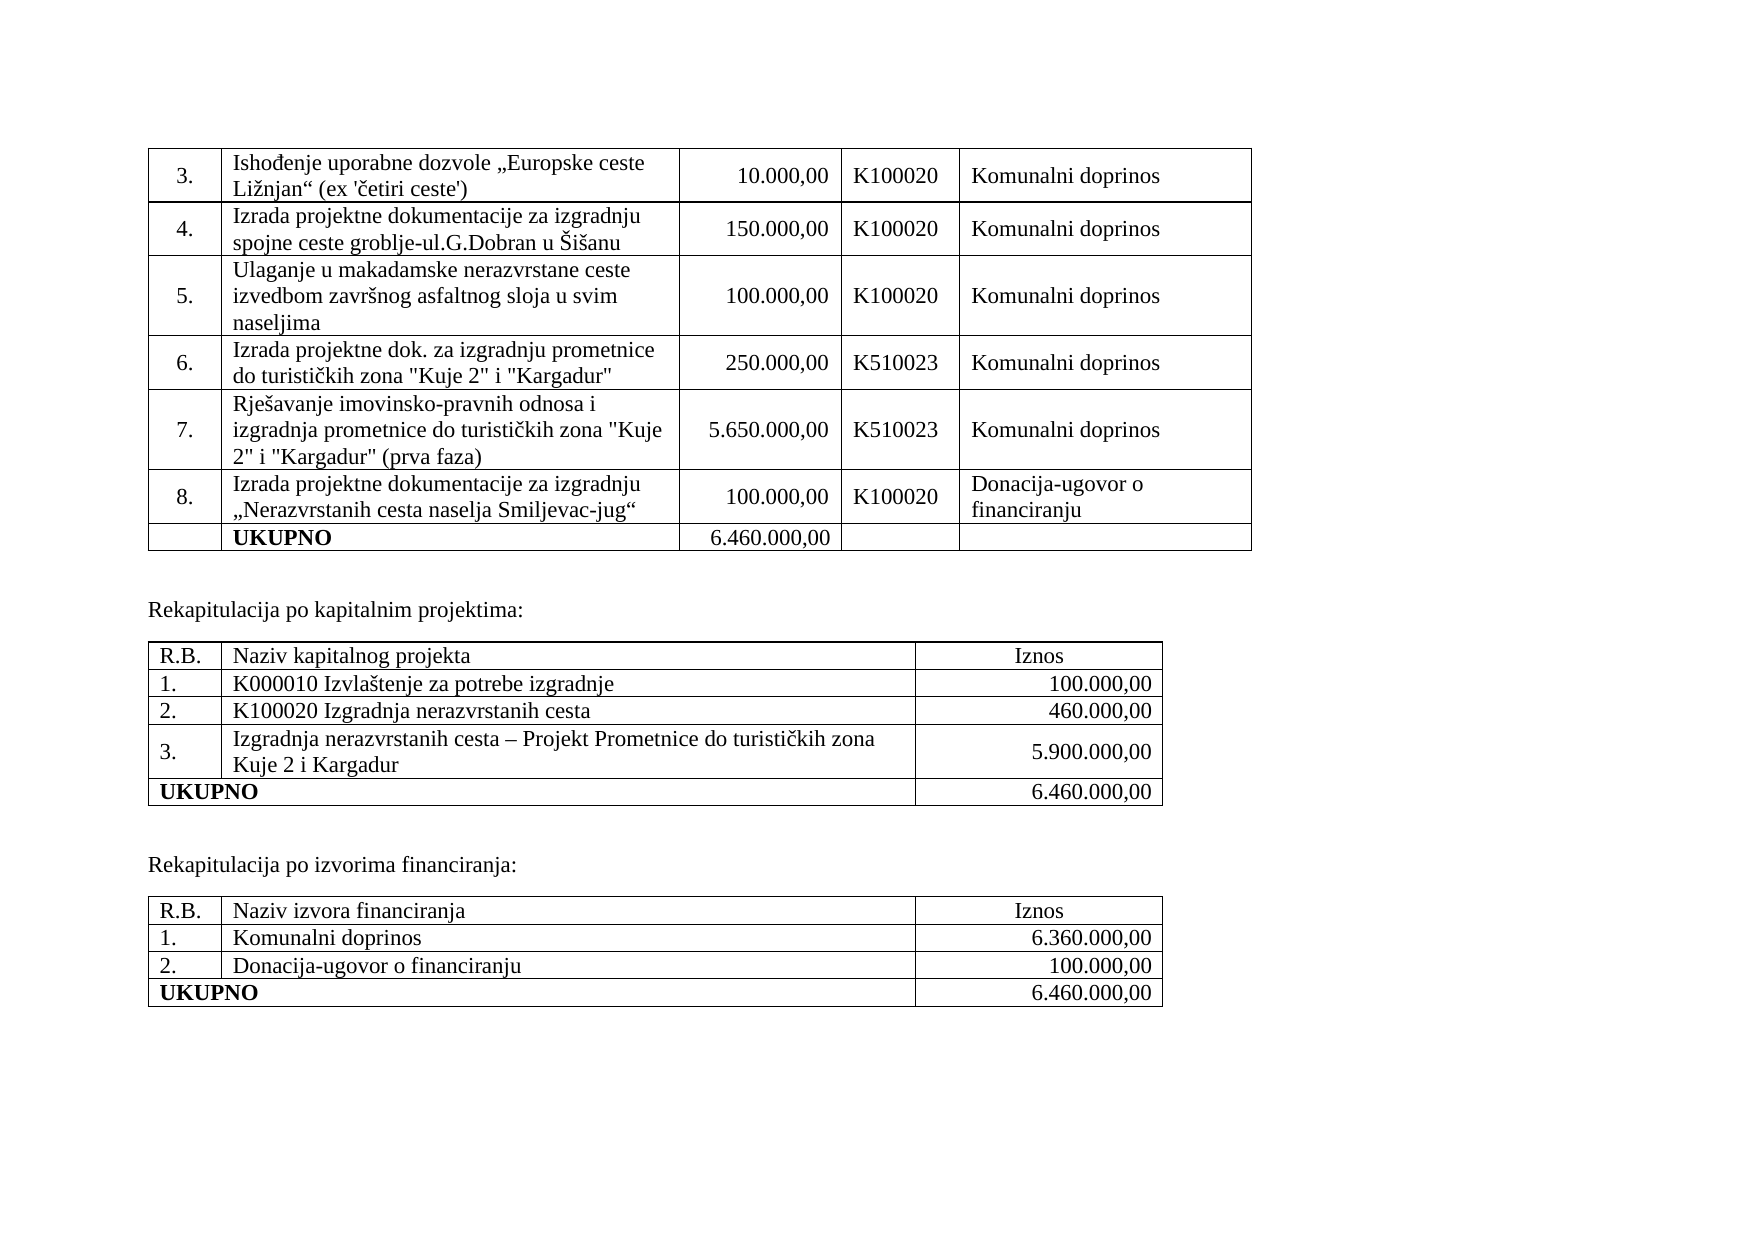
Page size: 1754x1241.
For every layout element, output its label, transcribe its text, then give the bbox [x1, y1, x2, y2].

table_cell K100020 [842, 149, 959, 201]
table_cell [960, 524, 1251, 550]
table_cell 460.000,00 [916, 697, 1162, 724]
table_cell Izrada projektne dokumentacije za izgradnju spojne ceste groblje-ul.G.Dobran u Šišanu [222, 203, 679, 255]
text Rekapitulacija po kapitalnim projektima: [148, 596, 1606, 623]
table_header Iznos [916, 643, 1162, 669]
table_cell 6.460.000,00 [916, 779, 1162, 805]
table_cell K100020 Izgradnja nerazvrstanih cesta [222, 697, 915, 724]
table_cell Komunalni doprinos [960, 336, 1251, 389]
table_cell [149, 524, 221, 550]
table_cell 2. [149, 952, 221, 978]
table_cell K510023 [842, 336, 959, 389]
table_header Naziv izvora financiranja [222, 897, 915, 923]
table_cell 100.000,00 [680, 470, 841, 523]
table_cell Komunalni doprinos [960, 390, 1251, 469]
table_header Iznos [916, 897, 1162, 923]
table_cell UKUPNO [149, 779, 915, 805]
table_cell 5. [149, 256, 221, 335]
table_cell 250.000,00 [680, 336, 841, 389]
table_cell 5.650.000,00 [680, 390, 841, 469]
table_cell K510023 [842, 390, 959, 469]
table_cell 100.000,00 [916, 952, 1162, 978]
table_cell 6.360.000,00 [916, 925, 1162, 951]
table_cell 100.000,00 [916, 670, 1162, 696]
text Rekapitulacija po izvorima financiranja: [148, 851, 1606, 877]
table_cell Rješavanje imovinsko-pravnih odnosa i izgradnja prometnice do turističkih zona "Kuje 2" i "Kargadur" (prva faza) [222, 390, 679, 469]
table_cell 1. [149, 670, 221, 696]
table_cell Komunalni doprinos [960, 256, 1251, 335]
table_cell 3. [149, 149, 221, 201]
table_cell 150.000,00 [680, 203, 841, 255]
table_cell 8. [149, 470, 221, 523]
table_cell Izrada projektne dokumentacije za izgradnju „Nerazvrstanih cesta naselja Smiljevac-jug“ [222, 470, 679, 523]
table_cell 3. [149, 725, 221, 777]
table_cell Donacija-ugovor o financiranju [222, 952, 915, 978]
table_cell 2. [149, 697, 221, 724]
table_cell Komunalni doprinos [222, 925, 915, 951]
table_cell Komunalni doprinos [960, 149, 1251, 201]
table_cell UKUPNO [149, 979, 915, 1006]
table_cell K100020 [842, 203, 959, 255]
table_cell 6.460.000,00 [680, 524, 841, 550]
table_cell 10.000,00 [680, 149, 841, 201]
table_header Naziv kapitalnog projekta [222, 643, 915, 669]
table_cell 6.460.000,00 [916, 979, 1162, 1006]
table_cell Izgradnja nerazvrstanih cesta – Projekt Prometnice do turističkih zona Kuje 2 i Kargadur [222, 725, 915, 777]
table_cell 1. [149, 925, 221, 951]
table_cell K100020 [842, 470, 959, 523]
table_cell K100020 [842, 256, 959, 335]
table_cell 4. [149, 203, 221, 255]
table_cell 5.900.000,00 [916, 725, 1162, 777]
table_cell 100.000,00 [680, 256, 841, 335]
table_cell Komunalni doprinos [960, 203, 1251, 255]
table_cell Ishođenje uporabne dozvole „Europske ceste Ližnjan“ (ex 'četiri ceste') [222, 149, 679, 201]
table_cell [842, 524, 959, 550]
table_cell UKUPNO [222, 524, 679, 550]
table_cell K000010 Izvlaštenje za potrebe izgradnje [222, 670, 915, 696]
table_header R.B. [149, 897, 221, 923]
table_header R.B. [149, 643, 221, 669]
table_cell Ulaganje u makadamske nerazvrstane ceste izvedbom završnog asfaltnog sloja u svim naseljima [222, 256, 679, 335]
table_cell Donacija-ugovor o financiranju [960, 470, 1251, 523]
table_cell 6. [149, 336, 221, 389]
table_cell Izrada projektne dok. za izgradnju prometnice do turističkih zona "Kuje 2" i "Kargadur" [222, 336, 679, 389]
table_cell 7. [149, 390, 221, 469]
